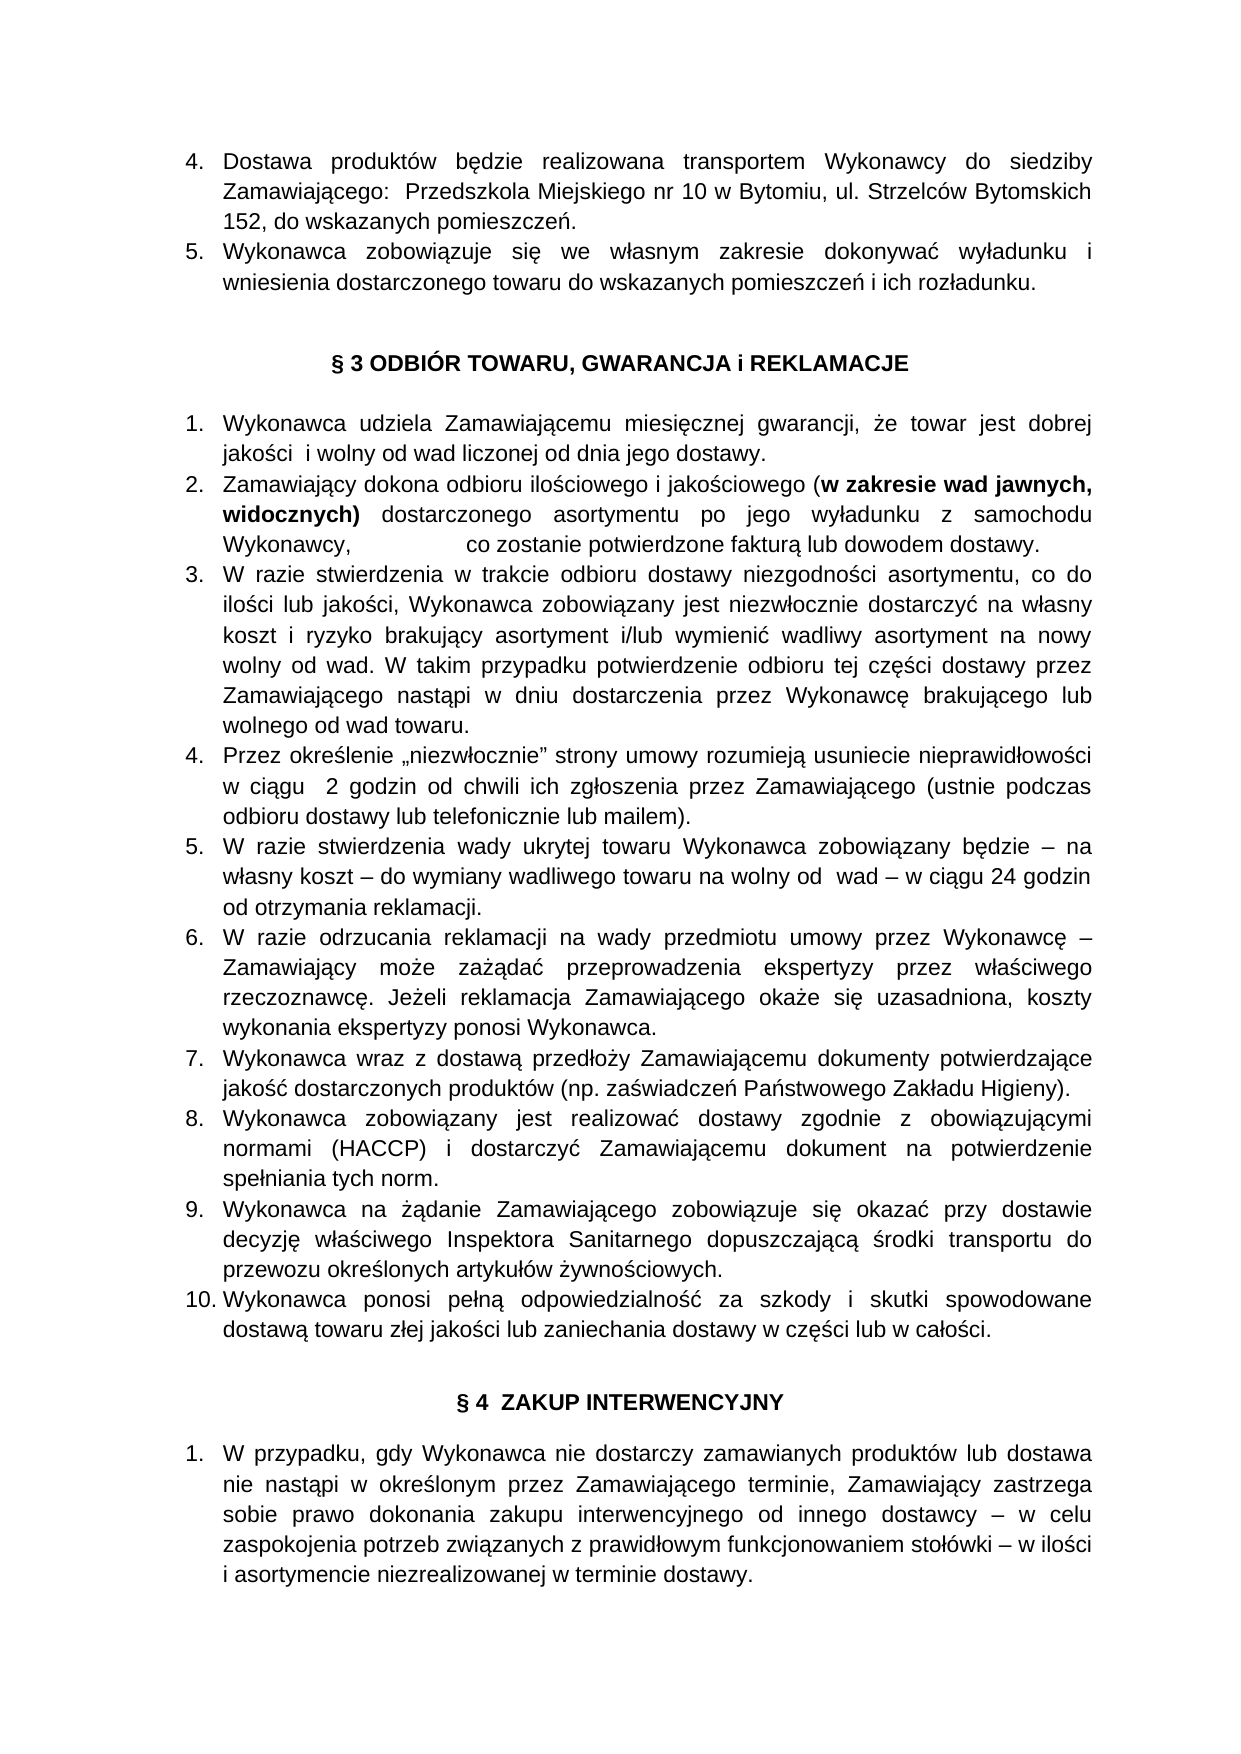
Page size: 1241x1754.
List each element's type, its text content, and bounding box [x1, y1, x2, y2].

list W przypadku, gdy Wykonawca nie dostarczy zamawianych produktów lub dostawa nie nastąpi w określonym przez Zamawiającego terminie, Zamawiający zastrzega sobie prawo dokonania zakupu interwencyjnego od innego dostawcy – w celu zaspokojenia potrzeb związanych z prawidłowym funkcjonowaniem stołówki – w ilości i asortymencie niezrealizowanej w terminie dostawy. [185, 1440, 1093, 1587]
list W razie stwierdzenia w trakcie odbioru dostawy niezgodności asortymentu, co do ilości lub jakości, Wykonawca zobowiązany jest niezwłocznie dostarczyć na własny koszt i ryzyko brakujący asortyment i/lub wymienić wadliwy asortyment na nowy wolny od wad. W takim przypadku potwierdzenie odbioru tej części dostawy przez Zamawiającego nastąpi w dniu dostarczenia przez Wykonawcę brakującego lub wolnego od wad towaru. [185, 561, 1093, 738]
list Przez określenie „niezwłocznie” strony umowy rozumieją usuniecie nieprawidłowości w ciągu 2 godzin od chwili ich zgłoszenia przez Zamawiającego (ustnie podczas odbioru dostawy lub telefonicznie lub mailem). [185, 742, 1093, 829]
text § 4 ZAKUP INTERWENCYJNY [148, 1389, 1093, 1416]
list Wykonawca zobowiązuje się we własnym zakresie dokonywać wyładunku i wniesienia dostarczonego towaru do wskazanych pomieszczeń i ich rozładunku. [185, 238, 1093, 295]
list Dostawa produktów będzie realizowana transportem Wykonawcy do siedziby Zamawiającego: Przedszkola Miejskiego nr 10 w Bytomiu, ul. Strzelców Bytomskich 152, do wskazanych pomieszczeń. [185, 148, 1093, 234]
list W razie stwierdzenia wady ukrytej towaru Wykonawca zobowiązany będzie – na własny koszt – do wymiany wadliwego towaru na wolny od wad – w ciągu 24 godzin od otrzymania reklamacji. [185, 833, 1093, 920]
subtitle § 3 ODBIÓR TOWARU, GWARANCJA i REKLAMACJE [148, 350, 1093, 376]
list Wykonawca wraz z dostawą przedłoży Zamawiającemu dokumenty potwierdzające jakość dostarczonych produktów (np. zaświadczeń Państwowego Zakładu Higieny). [185, 1044, 1093, 1101]
list W razie odrzucania reklamacji na wady przedmiotu umowy przez Wykonawcę – Zamawiający może zażądać przeprowadzenia ekspertyzy przez właściwego rzeczoznawcę. Jeżeli reklamacja Zamawiającego okaże się uzasadniona, koszty wykonania ekspertyzy ponosi Wykonawca. [185, 924, 1093, 1041]
list Wykonawca na żądanie Zamawiającego zobowiązuje się okazać przy dostawie decyzję właściwego Inspektora Sanitarnego dopuszczającą środki transportu do przewozu określonych artykułów żywnościowych. [185, 1196, 1093, 1282]
list Wykonawca ponosi pełną odpowiedzialność za szkody i skutki spowodowane dostawą towaru złej jakości lub zaniechania dostawy w części lub w całości. [185, 1286, 1093, 1343]
list Wykonawca udziela Zamawiającemu miesięcznej gwarancji, że towar jest dobrej jakości i wolny od wad liczonej od dnia jego dostawy. [185, 410, 1093, 467]
list Wykonawca zobowiązany jest realizować dostawy zgodnie z obowiązującymi normami (HACCP) i dostarczyć Zamawiającemu dokument na potwierdzenie spełniania tych norm. [185, 1105, 1093, 1192]
list Zamawiający dokona odbioru ilościowego i jakościowego (w zakresie wad jawnych, widocznych) dostarczonego asortymentu po jego wyładunku z samochodu Wykonawcy, co zostanie potwierdzone fakturą lub dowodem dostawy. [185, 471, 1093, 557]
